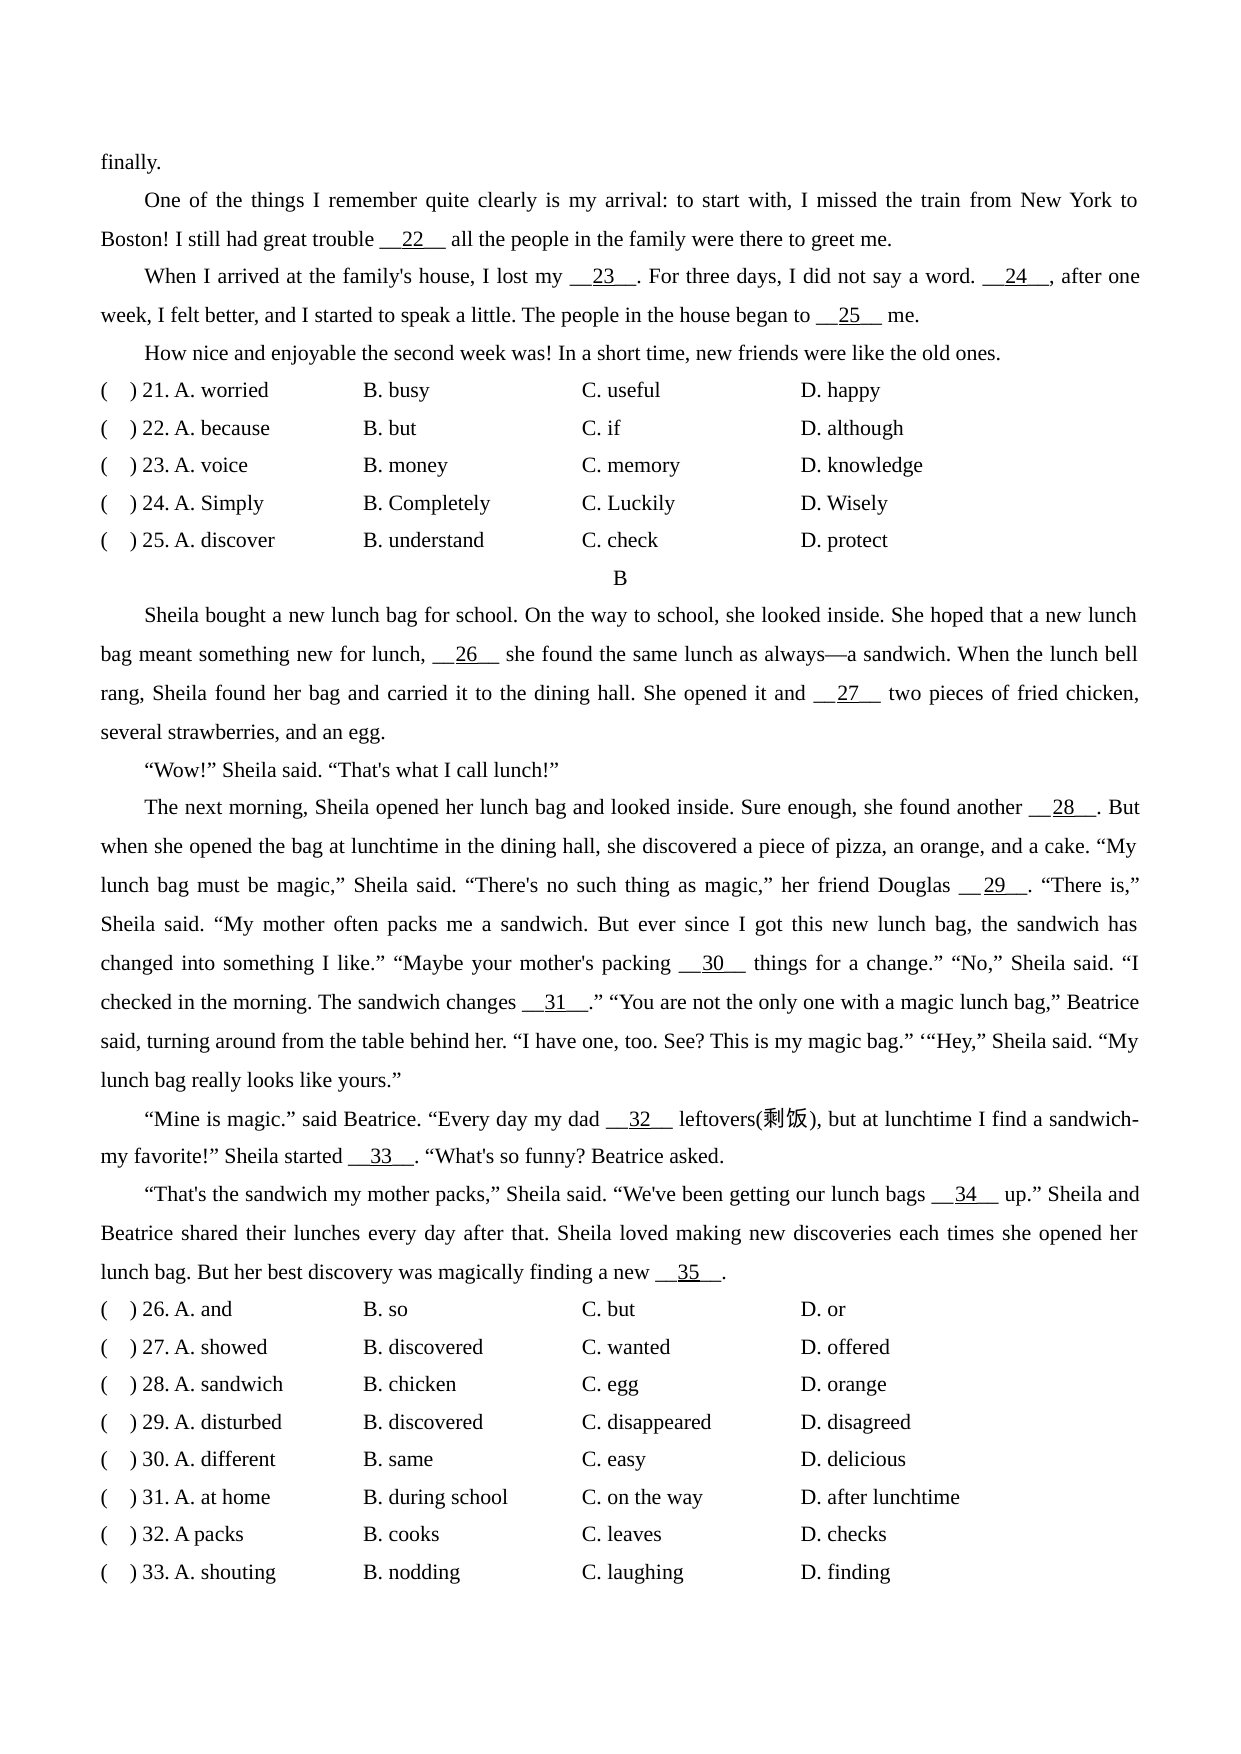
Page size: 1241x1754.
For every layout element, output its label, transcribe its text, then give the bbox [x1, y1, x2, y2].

text ( ) 33. A. shouting B. nodding C. laughing D. finding [100, 1555, 1140, 1588]
text ( ) 24. A. Simply B. Completely C. Luckily D. Wisely [100, 486, 1140, 519]
text ( ) 27. A. showed B. discovered C. wanted D. offered [100, 1330, 1140, 1363]
text ( ) 25. A. discover B. understand C. check D. protect [100, 524, 1140, 556]
text The next morning, Sheila opened her lunch bag and looked inside. Sure enough, she found another __28__. But when she opened the bag at lunchtime in the dining hall, she discovered a piece of pizza, an orange, and a cake. “My lunch bag must be magic,” Sheila said. “There's no such thing as magic,” her friend Douglas __29__. “There is,” Sheila said. “My mother often packs me a sandwich. But ever since I got this new lunch bag, the sandwich has changed into something I like.” “Maybe your mother's packing __30__ things for a change.” “No,” Sheila said. “I checked in the morning. The sandwich changes __31__.” “You are not the only one with a magic lunch bag,” Beatrice said, turning around from the table behind her. “I have one, too. See? This is my magic bag.” ‘“Hey,” Sheila said. “My lunch bag really looks like yours.” [100, 791, 1140, 1096]
text ( ) 28. A. sandwich B. chicken C. egg D. orange [100, 1368, 1140, 1400]
text “That's the sandwich my mother packs,” Sheila said. “We've been getting our lunch bags __34__ up.” Sheila and Beatrice shared their lunches every day after that. Sheila loved making new discoveries each times she opened her lunch bag. But her best discovery was magically finding a new __35__. [100, 1177, 1140, 1288]
text ( ) 23. A. voice B. money C. memory D. knowledge [100, 449, 1140, 481]
text “Wow!” Sheila said. “That's what I call lunch!” [100, 753, 1140, 786]
text ( ) 29. A. disturbed B. discovered C. disappeared D. disagreed [100, 1405, 1140, 1438]
text ( ) 21. A. worried B. busy C. useful D. happy [100, 374, 1140, 406]
text ( ) 26. A. and B. so C. but D. or [100, 1293, 1140, 1325]
text “Mine is magic.” said Beatrice. “Every day my dad __32__ leftovers(剩饭), but at lunchtime I find a sandwich-my favorite!” Sheila started __33__. “What's so funny? Beatrice asked. [100, 1101, 1140, 1172]
text One of the things I remember quite clearly is my arrival: to start with, I missed the train from New York to Boston! I still had great trouble __22__ all the people in the family were there to greet me. [100, 183, 1140, 255]
text B [100, 561, 1140, 594]
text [100, 146, 1140, 178]
text Sheila bought a new lunch bag for school. On the way to school, she looked inside. She hoped that a new lunch bag meant something new for lunch, __26__ she found the same lunch as always—a sandwich. When the lunch bell rang, Sheila found her bag and carried it to the dining hall. She opened it and __27__ two pieces of fried chicken, several strawberries, and an egg. [100, 599, 1140, 748]
text How nice and enjoyable the second week was! In a short time, new friends were like the old ones. [100, 336, 1140, 369]
text ( ) 31. A. at home B. during school C. on the way D. after lunchtime [100, 1480, 1140, 1513]
text ( ) 22. A. because B. but C. if D. although [100, 411, 1140, 444]
text ( ) 32. A packs B. cooks C. leaves D. checks [100, 1518, 1140, 1550]
text ( ) 30. A. different B. same C. easy D. delicious [100, 1443, 1140, 1475]
text When I arrived at the family's house, I lost my __23__. For three days, I did not say a word. __24__, after one week, I felt better, and I started to speak a little. The people in the house began to __25__ me. [100, 260, 1140, 331]
